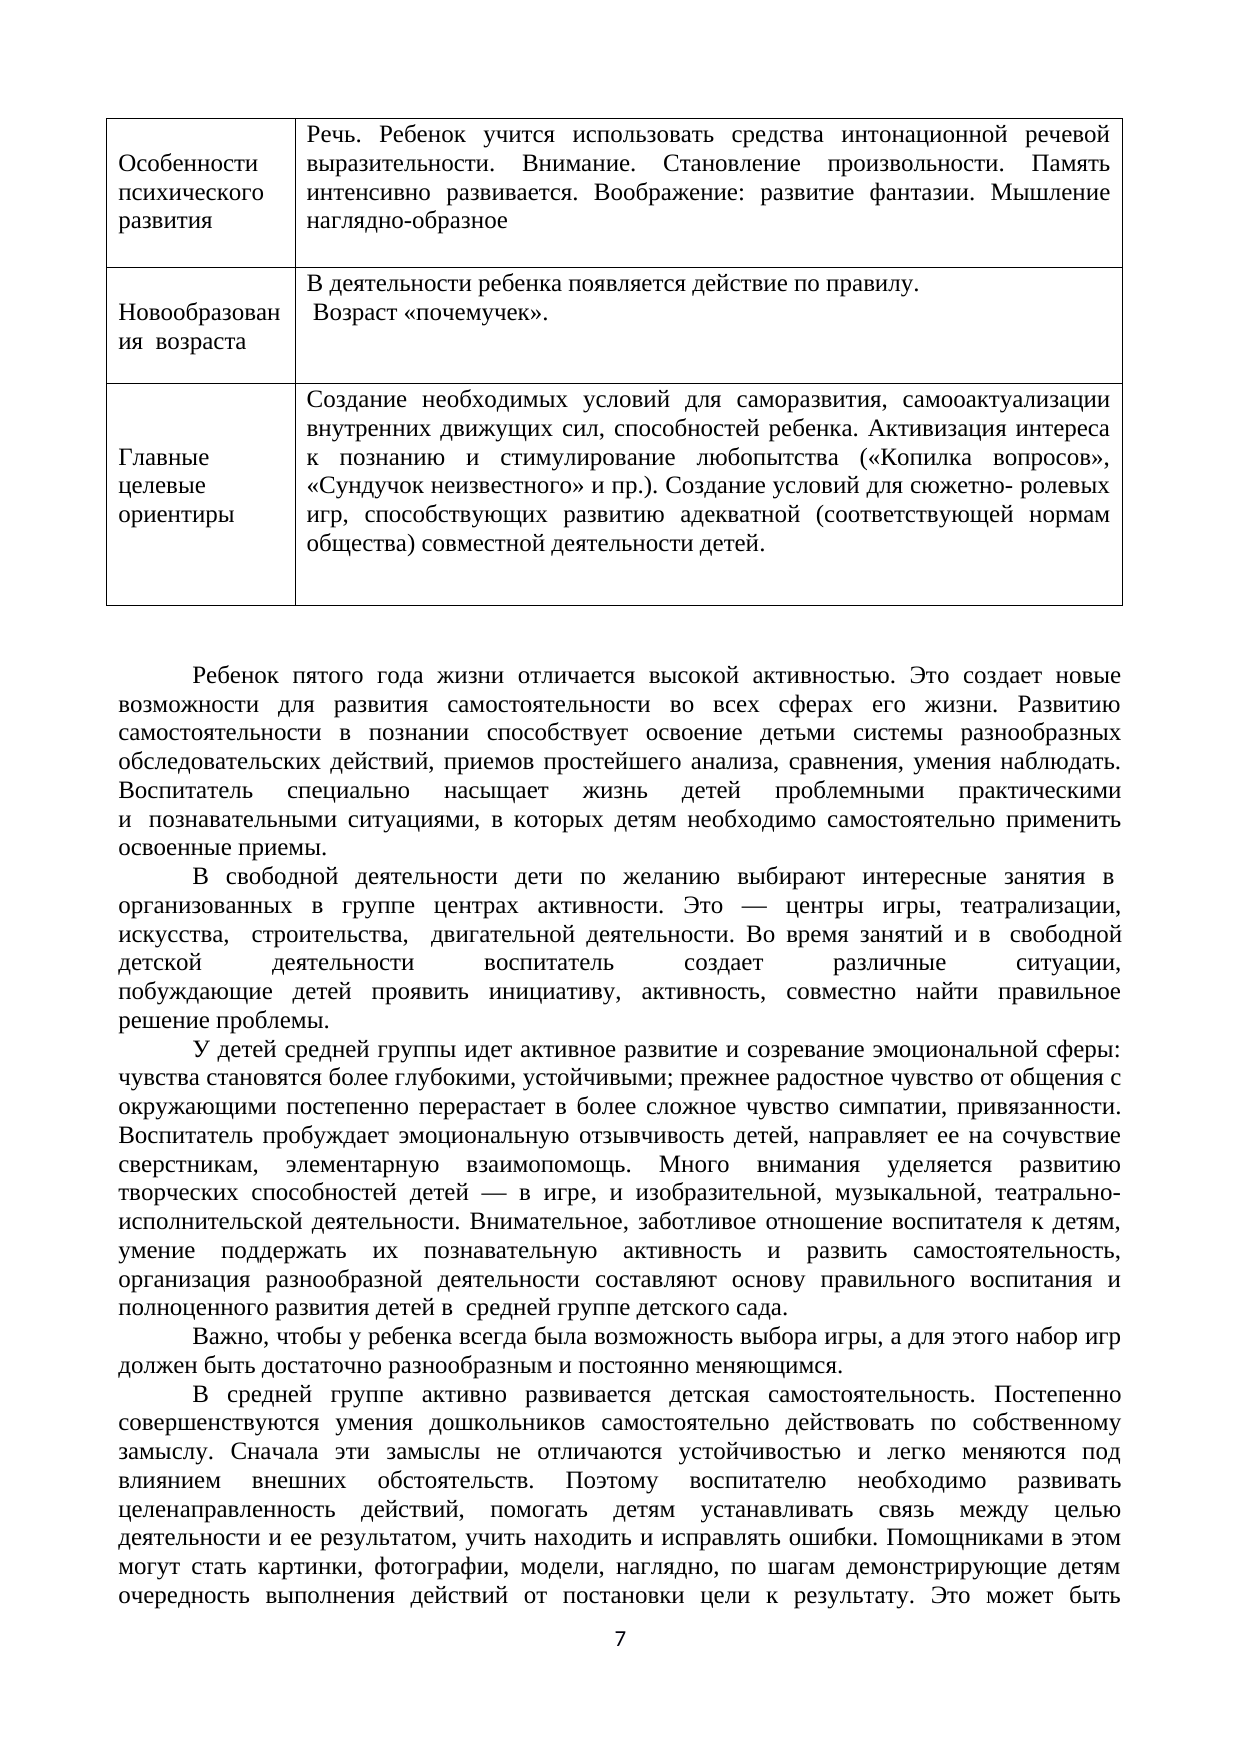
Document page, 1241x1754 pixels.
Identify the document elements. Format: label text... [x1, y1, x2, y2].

table_cell Новообразования возраста [107, 268, 295, 383]
text У детей средней группы идет активное развитие и созревание эмоциональной сферы: чувства становятся более глубокими, устойчивыми; прежнее радостное чувство от общения с окружающими постепенно перерастает в более сложное чувство симпатии, привязанности. Воспитатель пробуждает эмоциональную отзывчивость детей, направляет ее на сочувствие сверстникам, элементарную взаимопомощь. Много внимания уделяется развитию творческих способностей детей — в игре, и изобразительной, музыкальной, театрально-исполнительской деятельности. Внимательное, заботливое отношение воспитателя к детям, умение поддержать их познавательную активность и развить самостоятельность, организация разнообразной деятельности составляют основу правильного воспитания и полноценного развития детей в средней группе детского сада. [118, 1034, 1122, 1321]
text Важно, чтобы у ребенка всегда была возможность выбора игры, а для этого набор игр должен быть достаточно разнообразным и постоянно меняющимся. [118, 1321, 1122, 1379]
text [118, 1379, 1122, 1609]
table_cell Создание необходимых условий для саморазвития, самооактуализации внутренних движущих сил, способностей ребенка. Активизация интереса к познанию и стимулирование любопытства («Копилка вопросов», «Сундучок неизвестного» и пр.). Создание условий для сюжетно- ролевых игр, способствующих развитию адекватной (соответствующей нормам общества) совместной деятельности детей. [296, 384, 1122, 605]
table_cell Особенности психического развития [107, 119, 295, 267]
table_cell В деятельности ребенка появляется действие по правилу. Возраст «почемучек». [296, 268, 1122, 383]
table_cell Главные целевые ориентиры [107, 384, 295, 605]
text В свободной деятельности дети по желанию выбирают интересные занятия в организованных в группе центрах активности. Это — центры игры, театрализации, искусства, строительства, двигательной деятельности. Во время занятий и в свободной детской деятельности воспитатель создает различные ситуации, побуждающие детей проявить инициативу, активность, совместно найти правильное решение проблемы. [118, 861, 1122, 1034]
table_cell Речь. Ребенок учится использовать средства интонационной речевой выразительности. Внимание. Становление произвольности. Память интенсивно развивается. Воображение: развитие фантазии. Мышление наглядно-образное [296, 119, 1122, 267]
text Ребенок пятого года жизни отличается высокой активностью. Это создает новые возможности для развития самостоятельности во всех сферах его жизни. Развитию самостоятельности в познании способствует освоение детьми системы разнообразных обследовательских действий, приемов простейшего анализа, сравнения, умения наблюдать. Воспитатель специально насыщает жизнь детей проблемными практическими и познавательными ситуациями, в которых детям необходимо самостоятельно применить освоенные приемы. [118, 660, 1122, 861]
